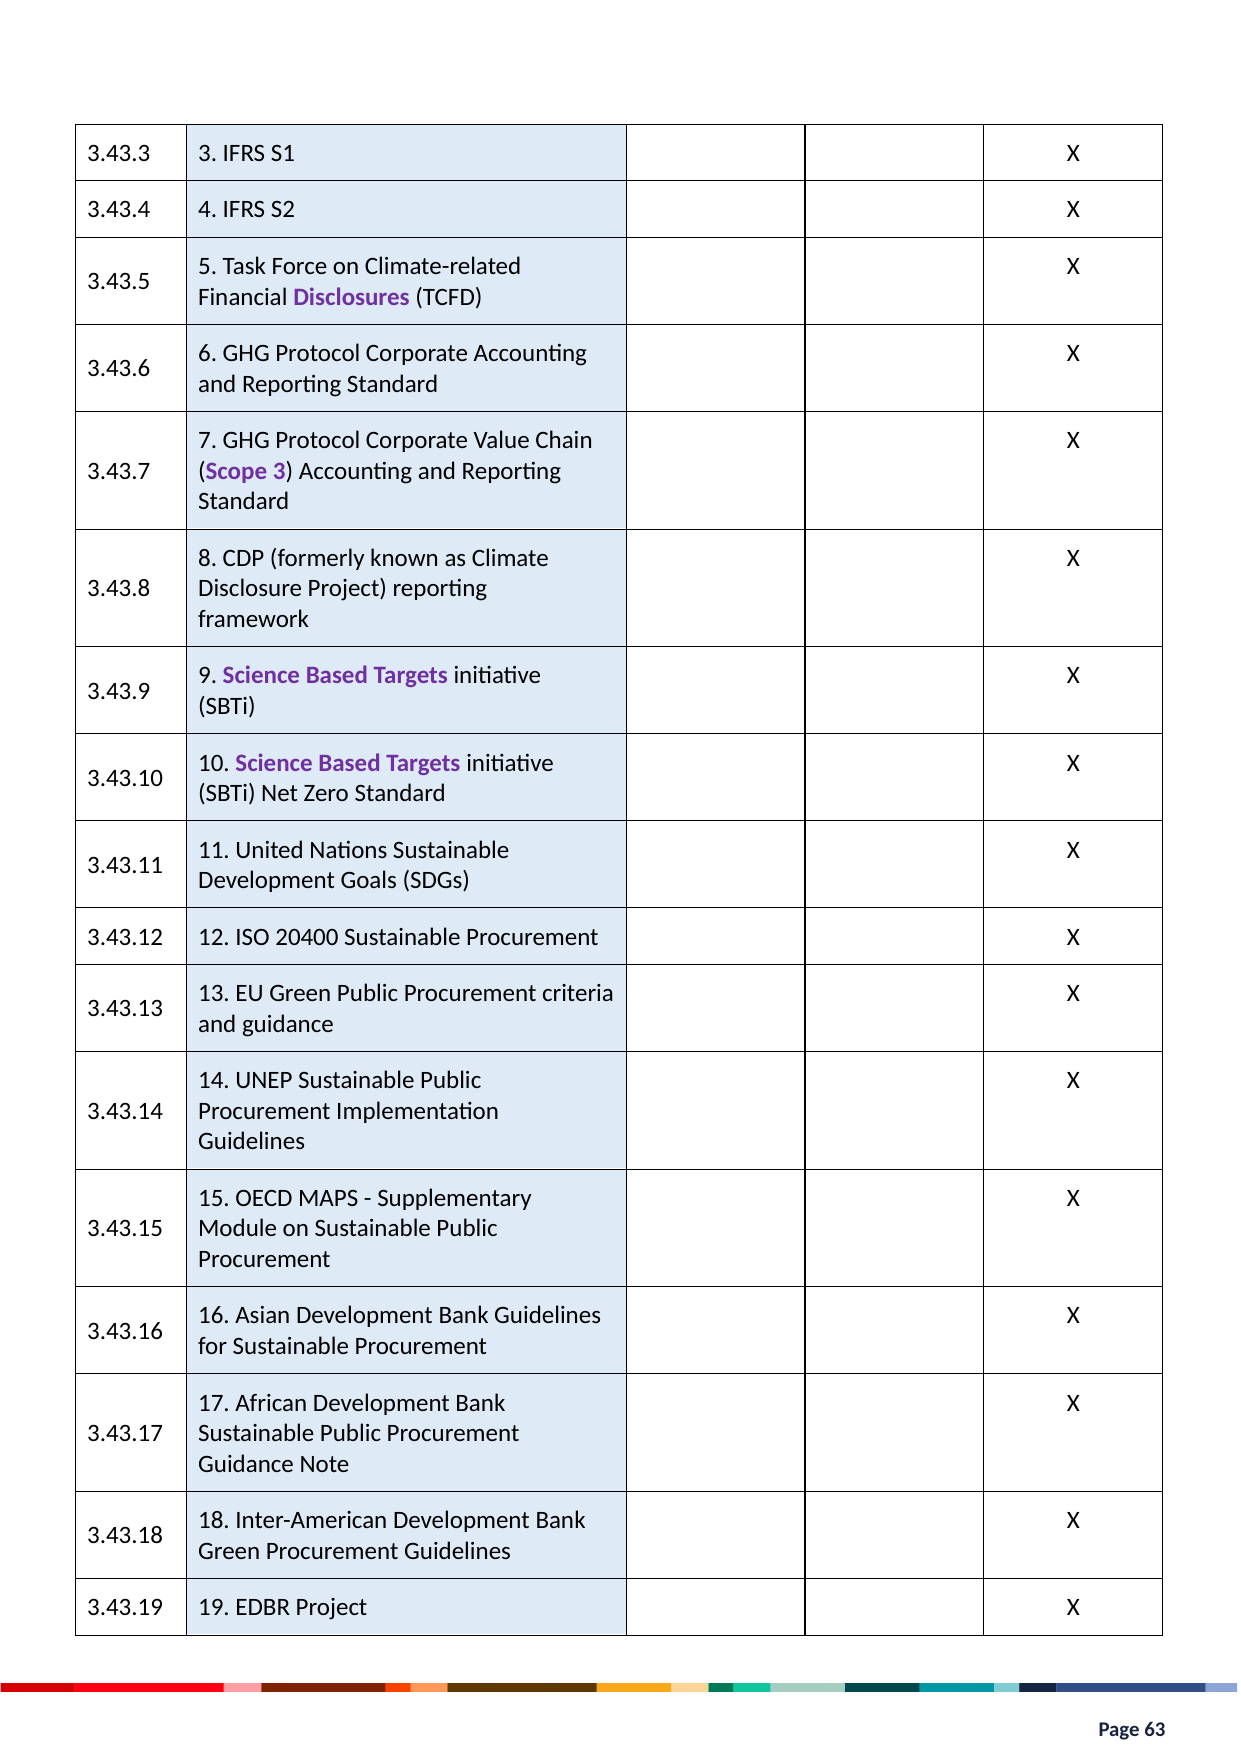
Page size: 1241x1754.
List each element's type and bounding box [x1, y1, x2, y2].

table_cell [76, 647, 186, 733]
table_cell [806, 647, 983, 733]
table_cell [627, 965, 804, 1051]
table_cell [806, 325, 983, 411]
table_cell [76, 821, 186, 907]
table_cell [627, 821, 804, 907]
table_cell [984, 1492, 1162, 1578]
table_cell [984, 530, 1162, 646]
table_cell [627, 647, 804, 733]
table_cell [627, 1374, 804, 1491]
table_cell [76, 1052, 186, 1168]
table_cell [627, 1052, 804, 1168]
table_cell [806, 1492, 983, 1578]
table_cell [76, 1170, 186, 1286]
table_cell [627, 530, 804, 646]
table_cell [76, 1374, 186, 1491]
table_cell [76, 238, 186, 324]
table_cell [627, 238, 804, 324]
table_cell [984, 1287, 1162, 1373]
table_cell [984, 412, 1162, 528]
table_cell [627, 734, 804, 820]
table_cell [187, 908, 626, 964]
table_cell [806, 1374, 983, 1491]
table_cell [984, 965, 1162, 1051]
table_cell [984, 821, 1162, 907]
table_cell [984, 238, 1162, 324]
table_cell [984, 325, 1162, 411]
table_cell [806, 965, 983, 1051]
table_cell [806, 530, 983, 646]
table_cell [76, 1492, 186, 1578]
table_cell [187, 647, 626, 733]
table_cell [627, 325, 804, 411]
picture [0, 1683, 1236, 1692]
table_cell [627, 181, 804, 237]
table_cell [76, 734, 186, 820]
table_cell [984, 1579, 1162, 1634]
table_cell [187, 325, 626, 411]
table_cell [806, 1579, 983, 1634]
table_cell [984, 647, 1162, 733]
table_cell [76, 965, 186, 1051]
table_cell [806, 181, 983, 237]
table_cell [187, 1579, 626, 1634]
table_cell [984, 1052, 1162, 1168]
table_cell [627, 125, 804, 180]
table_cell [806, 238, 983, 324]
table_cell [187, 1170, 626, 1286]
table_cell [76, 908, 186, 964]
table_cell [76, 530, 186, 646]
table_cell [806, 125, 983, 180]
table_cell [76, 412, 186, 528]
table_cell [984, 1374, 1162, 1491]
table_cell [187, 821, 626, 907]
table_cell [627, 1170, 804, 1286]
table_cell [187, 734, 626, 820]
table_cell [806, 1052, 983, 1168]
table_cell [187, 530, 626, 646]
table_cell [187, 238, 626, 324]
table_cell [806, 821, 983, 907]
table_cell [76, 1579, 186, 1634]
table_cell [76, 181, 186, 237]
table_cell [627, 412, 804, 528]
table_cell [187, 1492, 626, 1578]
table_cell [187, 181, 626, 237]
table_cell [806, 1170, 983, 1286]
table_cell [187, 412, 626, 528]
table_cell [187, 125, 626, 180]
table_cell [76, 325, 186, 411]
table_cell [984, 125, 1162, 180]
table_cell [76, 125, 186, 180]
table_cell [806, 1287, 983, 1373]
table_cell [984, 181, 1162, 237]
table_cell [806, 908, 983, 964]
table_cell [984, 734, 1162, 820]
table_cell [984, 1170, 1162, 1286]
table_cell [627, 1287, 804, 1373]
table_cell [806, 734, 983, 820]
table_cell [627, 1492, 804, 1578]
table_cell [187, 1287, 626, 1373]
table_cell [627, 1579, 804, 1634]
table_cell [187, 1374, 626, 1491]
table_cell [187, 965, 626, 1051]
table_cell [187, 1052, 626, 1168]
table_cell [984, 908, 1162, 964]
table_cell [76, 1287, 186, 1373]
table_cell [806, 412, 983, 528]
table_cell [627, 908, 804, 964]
